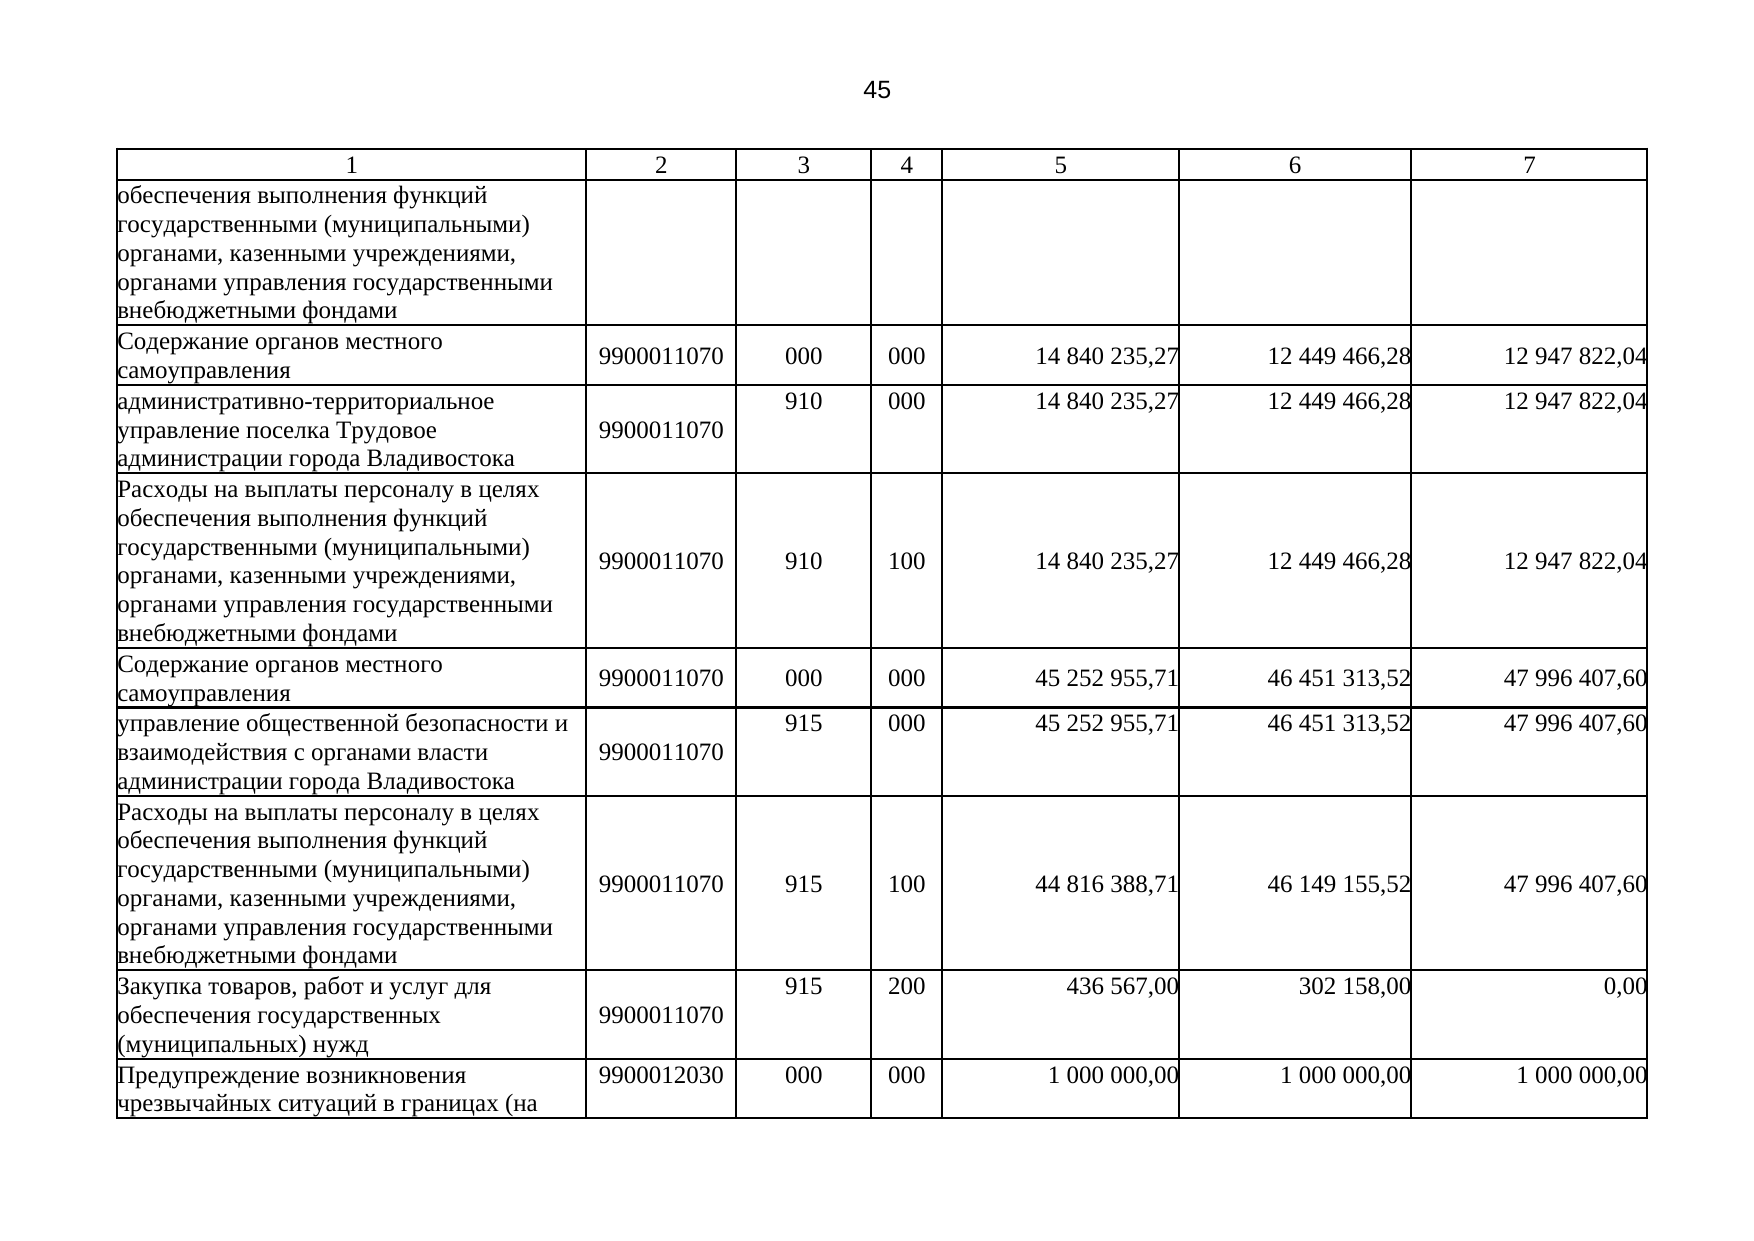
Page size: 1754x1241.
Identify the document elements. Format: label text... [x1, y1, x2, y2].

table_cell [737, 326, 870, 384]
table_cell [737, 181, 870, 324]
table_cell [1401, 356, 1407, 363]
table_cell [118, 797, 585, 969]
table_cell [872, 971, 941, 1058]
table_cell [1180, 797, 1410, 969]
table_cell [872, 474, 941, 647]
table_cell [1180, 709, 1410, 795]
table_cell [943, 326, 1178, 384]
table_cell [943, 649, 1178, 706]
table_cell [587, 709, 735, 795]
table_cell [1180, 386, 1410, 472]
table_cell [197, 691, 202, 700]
table_header 1 [118, 150, 585, 178]
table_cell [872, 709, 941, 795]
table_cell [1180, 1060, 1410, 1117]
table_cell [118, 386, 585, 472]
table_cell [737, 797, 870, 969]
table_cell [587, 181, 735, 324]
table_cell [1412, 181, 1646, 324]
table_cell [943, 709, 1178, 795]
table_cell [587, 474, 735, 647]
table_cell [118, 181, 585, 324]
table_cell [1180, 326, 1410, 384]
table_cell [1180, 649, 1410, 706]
table_header 4 [872, 150, 941, 178]
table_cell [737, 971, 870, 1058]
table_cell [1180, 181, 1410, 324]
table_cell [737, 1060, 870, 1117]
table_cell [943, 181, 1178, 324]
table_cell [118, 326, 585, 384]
table_header 6 [1180, 150, 1410, 178]
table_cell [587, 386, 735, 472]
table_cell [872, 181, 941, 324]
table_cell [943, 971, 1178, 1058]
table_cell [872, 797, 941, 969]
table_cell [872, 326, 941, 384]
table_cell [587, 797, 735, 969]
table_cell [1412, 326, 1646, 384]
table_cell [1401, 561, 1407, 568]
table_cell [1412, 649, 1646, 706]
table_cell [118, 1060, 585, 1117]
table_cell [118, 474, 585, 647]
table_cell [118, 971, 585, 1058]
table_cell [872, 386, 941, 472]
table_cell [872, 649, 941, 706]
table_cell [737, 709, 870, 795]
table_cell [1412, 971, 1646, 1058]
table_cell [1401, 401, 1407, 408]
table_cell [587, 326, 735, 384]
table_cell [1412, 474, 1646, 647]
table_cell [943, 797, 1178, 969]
table_header 7 [1412, 150, 1646, 178]
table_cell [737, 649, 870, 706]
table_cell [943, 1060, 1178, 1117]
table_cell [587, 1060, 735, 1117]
table_header 3 [737, 150, 870, 178]
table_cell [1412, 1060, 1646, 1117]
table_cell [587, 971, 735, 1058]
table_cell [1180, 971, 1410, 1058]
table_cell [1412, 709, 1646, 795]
table_header 5 [943, 150, 1178, 178]
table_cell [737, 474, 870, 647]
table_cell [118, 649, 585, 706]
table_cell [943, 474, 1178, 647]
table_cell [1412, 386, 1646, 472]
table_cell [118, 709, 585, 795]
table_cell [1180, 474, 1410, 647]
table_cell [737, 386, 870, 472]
table_header 2 [587, 150, 735, 178]
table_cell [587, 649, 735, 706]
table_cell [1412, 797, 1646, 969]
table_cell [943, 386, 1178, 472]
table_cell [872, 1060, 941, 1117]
